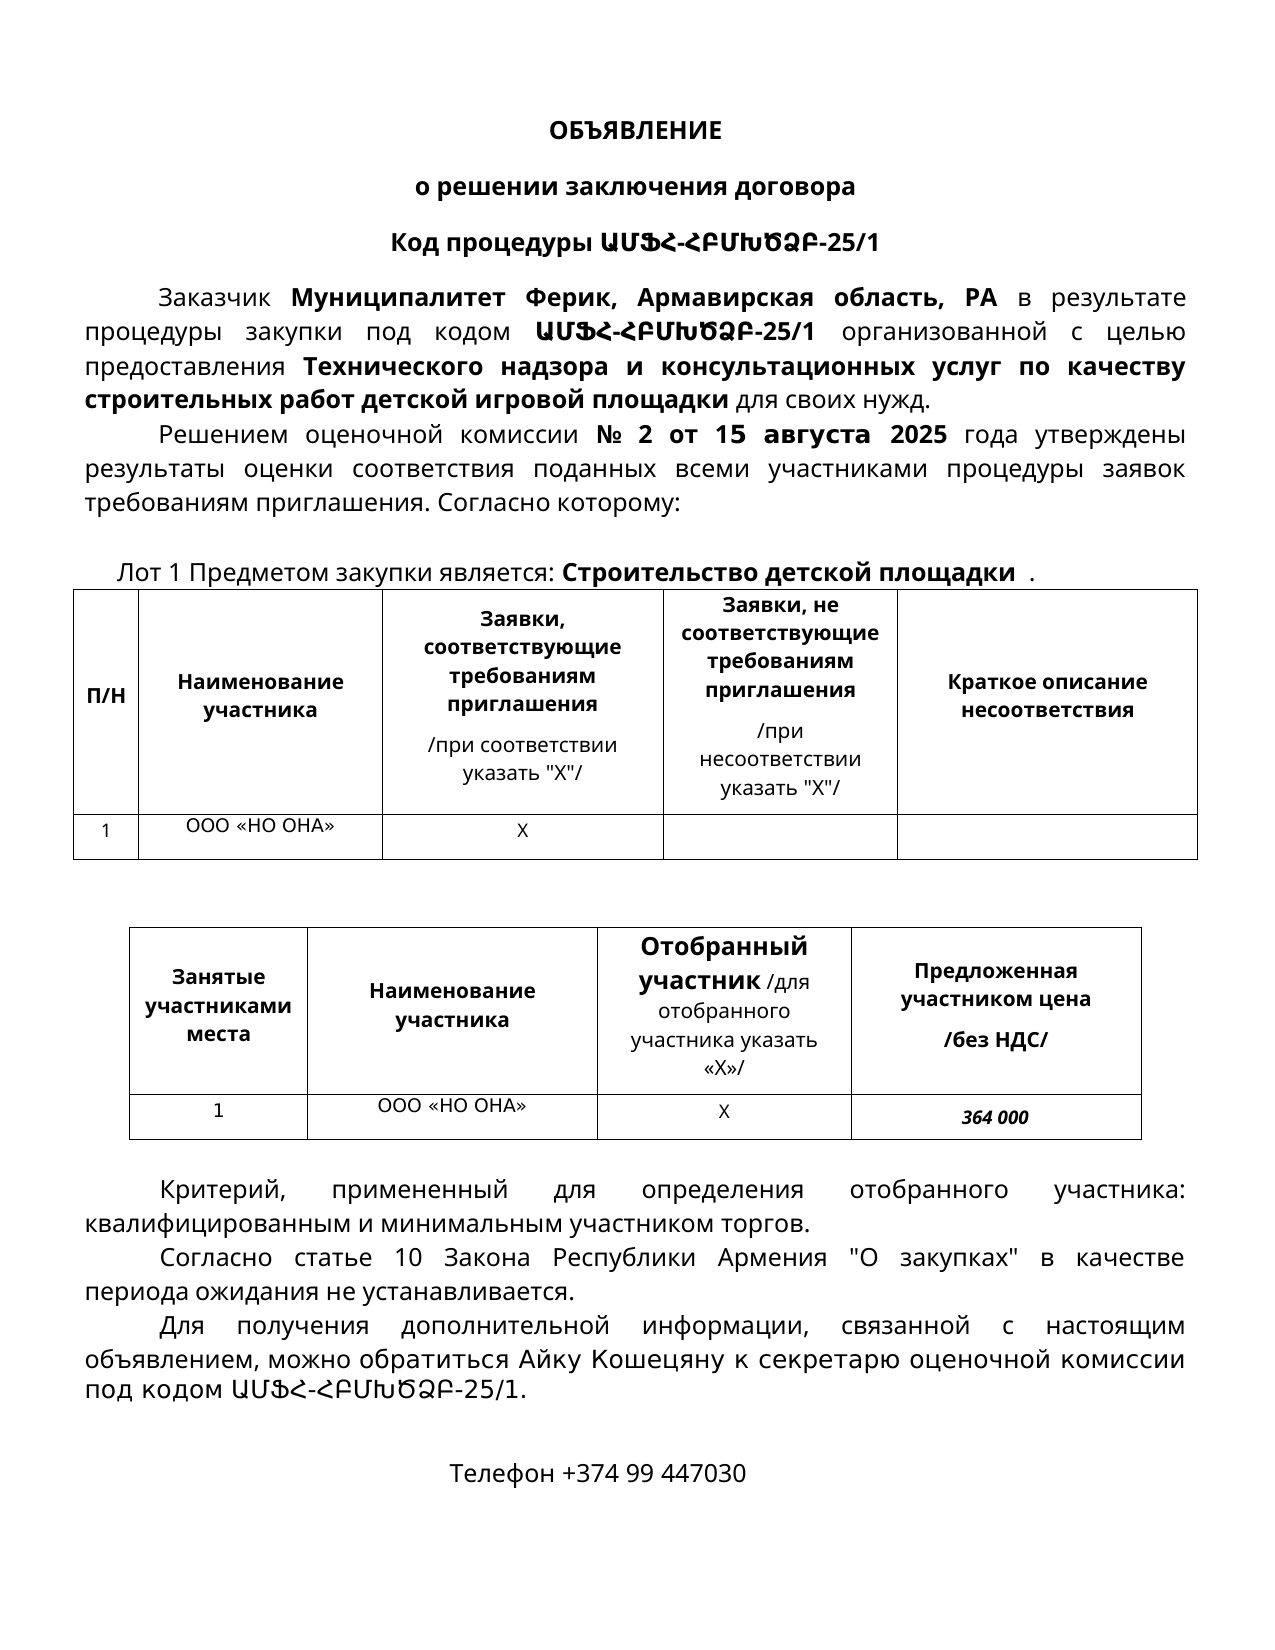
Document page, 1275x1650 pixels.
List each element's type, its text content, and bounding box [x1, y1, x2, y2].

text о решении заключения договора [84, 168, 1186, 202]
text Критерий, примененный для определения отобранного участника: квалифицированным и минимальным участником торгов. [84, 1171, 1186, 1239]
table_header Краткое описание несоответствия [898, 590, 1197, 814]
table_header Наименование участника [308, 928, 597, 1094]
table_cell X [383, 815, 663, 858]
table_header Занятые участниками места [130, 928, 307, 1094]
table_cell [898, 815, 1197, 858]
table_header Предложенная участником цена /без НДС/ [852, 928, 1141, 1094]
table_header Заявки, не соответствующие требованиям приглашения /при несоответствии указать "X"/ [664, 590, 897, 814]
table_cell 1 [130, 1095, 307, 1139]
table_header Заявки, соответствующие требованиям приглашения /при соответствии указать "X"/ [383, 590, 663, 814]
table_header П/Н [74, 590, 138, 814]
text Телефон +374 99 447030 [261, 1456, 1186, 1490]
table_header Наименование участника [139, 590, 382, 814]
text Лот 1 Предметом закупки является: Строительство детской площадки . [84, 554, 1186, 589]
text ОБЪЯВЛЕНИЕ [84, 112, 1186, 147]
text Для получения дополнительной информации, связанной с настоящим объявлением, можно обратиться Айку Кошецяну к секретарю оценочной комиссии под кодом ԱՄՖՀ-ՀԲՄԽԾՁԲ-25/1. [84, 1308, 1186, 1405]
text Решением оценочной комиссии № 2 от 15 августа 2025 года утверждены результаты оценки соответствия поданных всеми участниками процедуры заявок требованиям приглашения. Согласно которому: [84, 416, 1186, 518]
table_cell [664, 815, 897, 858]
table_header Отобранный участник /для отобранного участника указать «X»/ [598, 928, 851, 1094]
table_cell 1 [74, 815, 138, 858]
subtitle Код процедуры ԱՄՖՀ-ՀԲՄԽԾՁԲ-25/1 [84, 224, 1186, 258]
text Согласно статье 10 Закона Республики Армения "О закупках" в качестве периода ожидания не устанавливается. [84, 1239, 1186, 1308]
text Заказчик Муниципалитет Ферик, Армавирская область, РА в результате процедуры закупки под кодом ԱՄՖՀ-ՀԲՄԽԾՁԲ-25/1 организованной с целью предоставления Технического надзора и консультационных услуг по качеству строительных работ детской игровой площадки для своих нужд. [84, 280, 1186, 416]
table_cell X [598, 1095, 851, 1139]
table_cell ООО «НО ОНА» [308, 1095, 597, 1139]
table_cell ООО «НО ОНА» [139, 815, 382, 858]
table_cell 364 000 [852, 1095, 1141, 1139]
